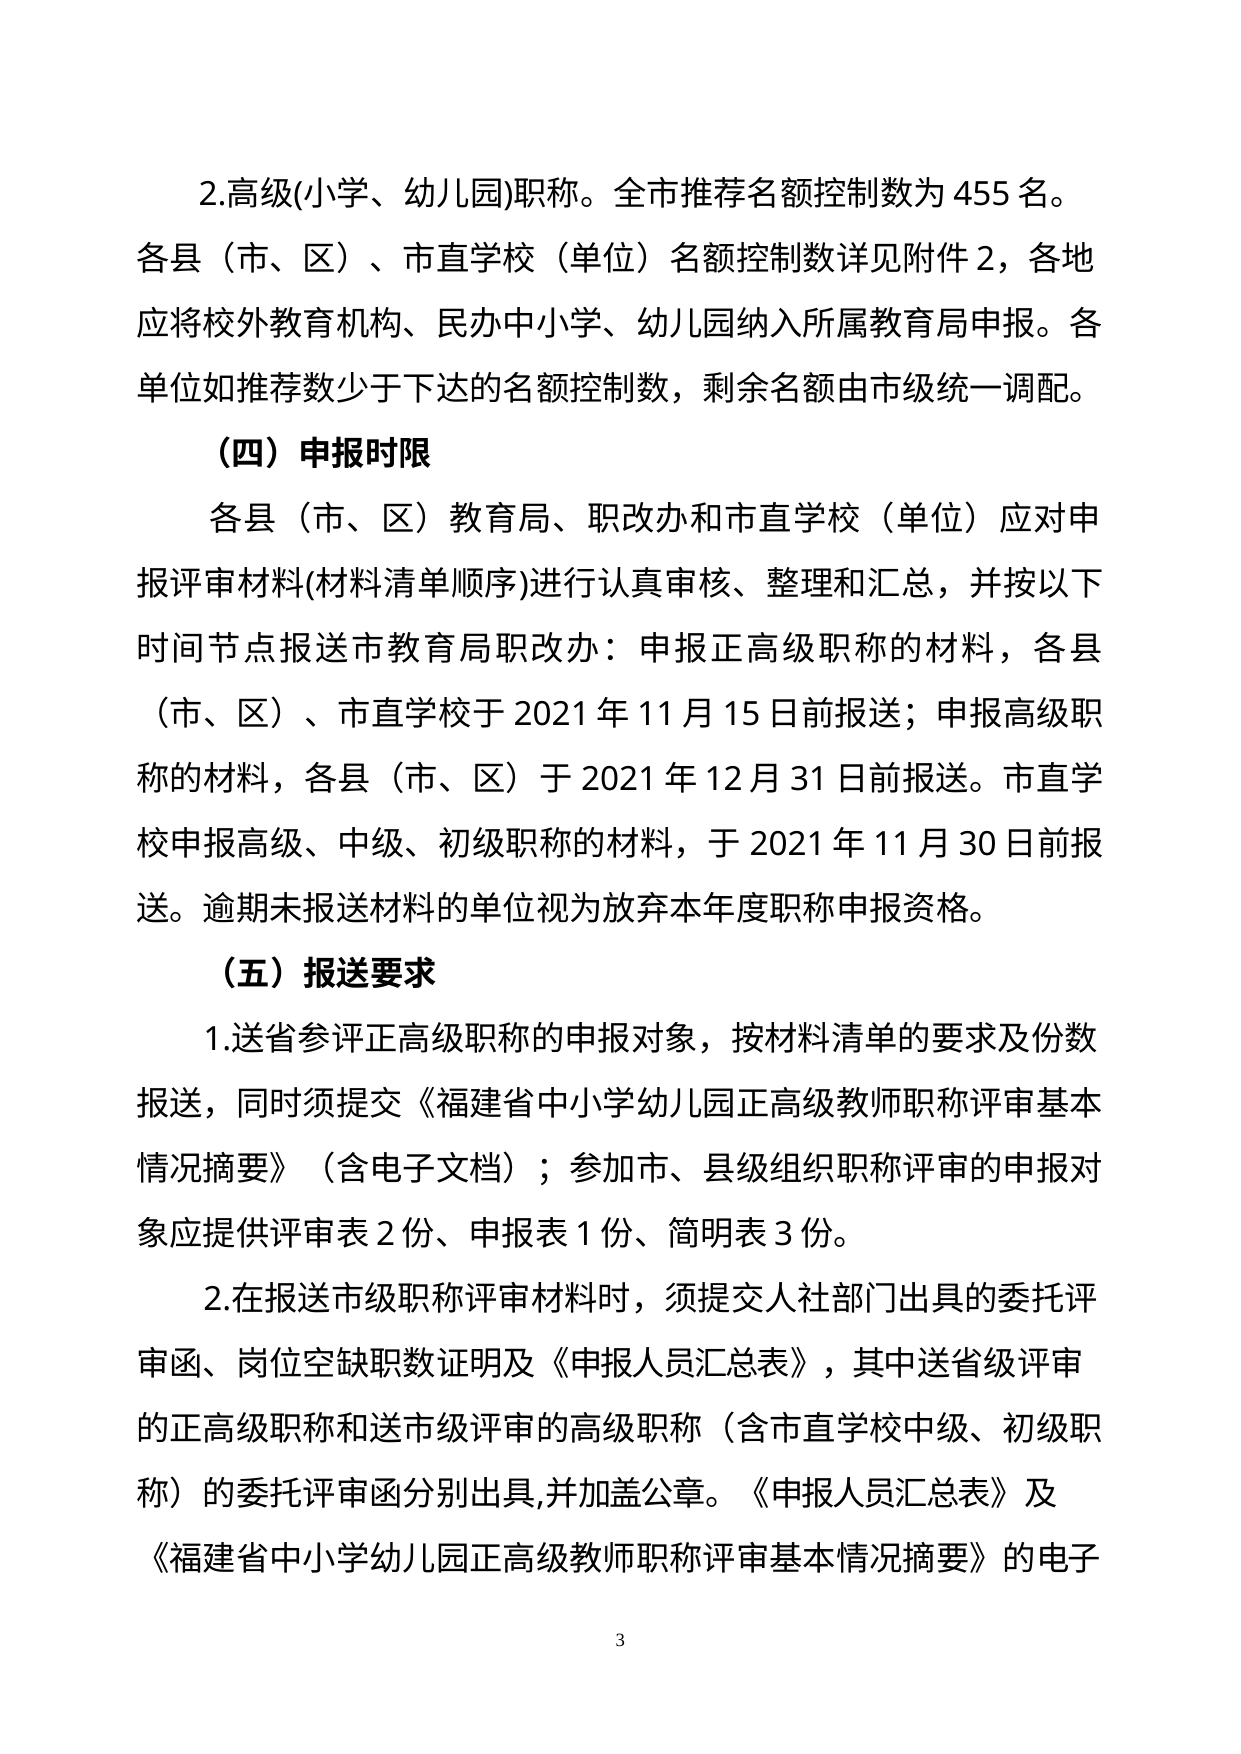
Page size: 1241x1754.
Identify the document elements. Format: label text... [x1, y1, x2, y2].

text （五）报送要求 [136, 938, 1104, 1003]
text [136, 1263, 1104, 1588]
text 1.送省参评正高级职称的申报对象，按材料清单的要求及份数报送，同时须提交《福建省中小学幼儿园正高级教师职称评审基本情况摘要》（含电子文档）；参加市、县级组织职称评审的申报对象应提供评审表2份、申报表1份、简明表3份。 [136, 1003, 1104, 1263]
text 各县（市、区）教育局、职改办和市直学校（单位）应对申报评审材料(材料清单顺序)进行认真审核、整理和汇总，并按以下时间节点报送市教育局职改办：申报正高级职称的材料，各县（市、区）、市直学校于2021年11月15日前报送；申报高级职称的材料，各县（市、区）于2021年12月31日前报送。市直学校申报高级、中级、初级职称的材料，于2021年11月30日前报送。逾期未报送材料的单位视为放弃本年度职称申报资格。 [136, 483, 1104, 938]
text 2.高级(小学、幼儿园)职称。全市推荐名额控制数为455名。各县（市、区）、市直学校（单位）名额控制数详见附件2，各地应将校外教育机构、民办中小学、幼儿园纳入所属教育局申报。各单位如推荐数少于下达的名额控制数，剩余名额由市级统一调配。 [136, 158, 1104, 418]
text （四）申报时限 [136, 418, 1104, 483]
